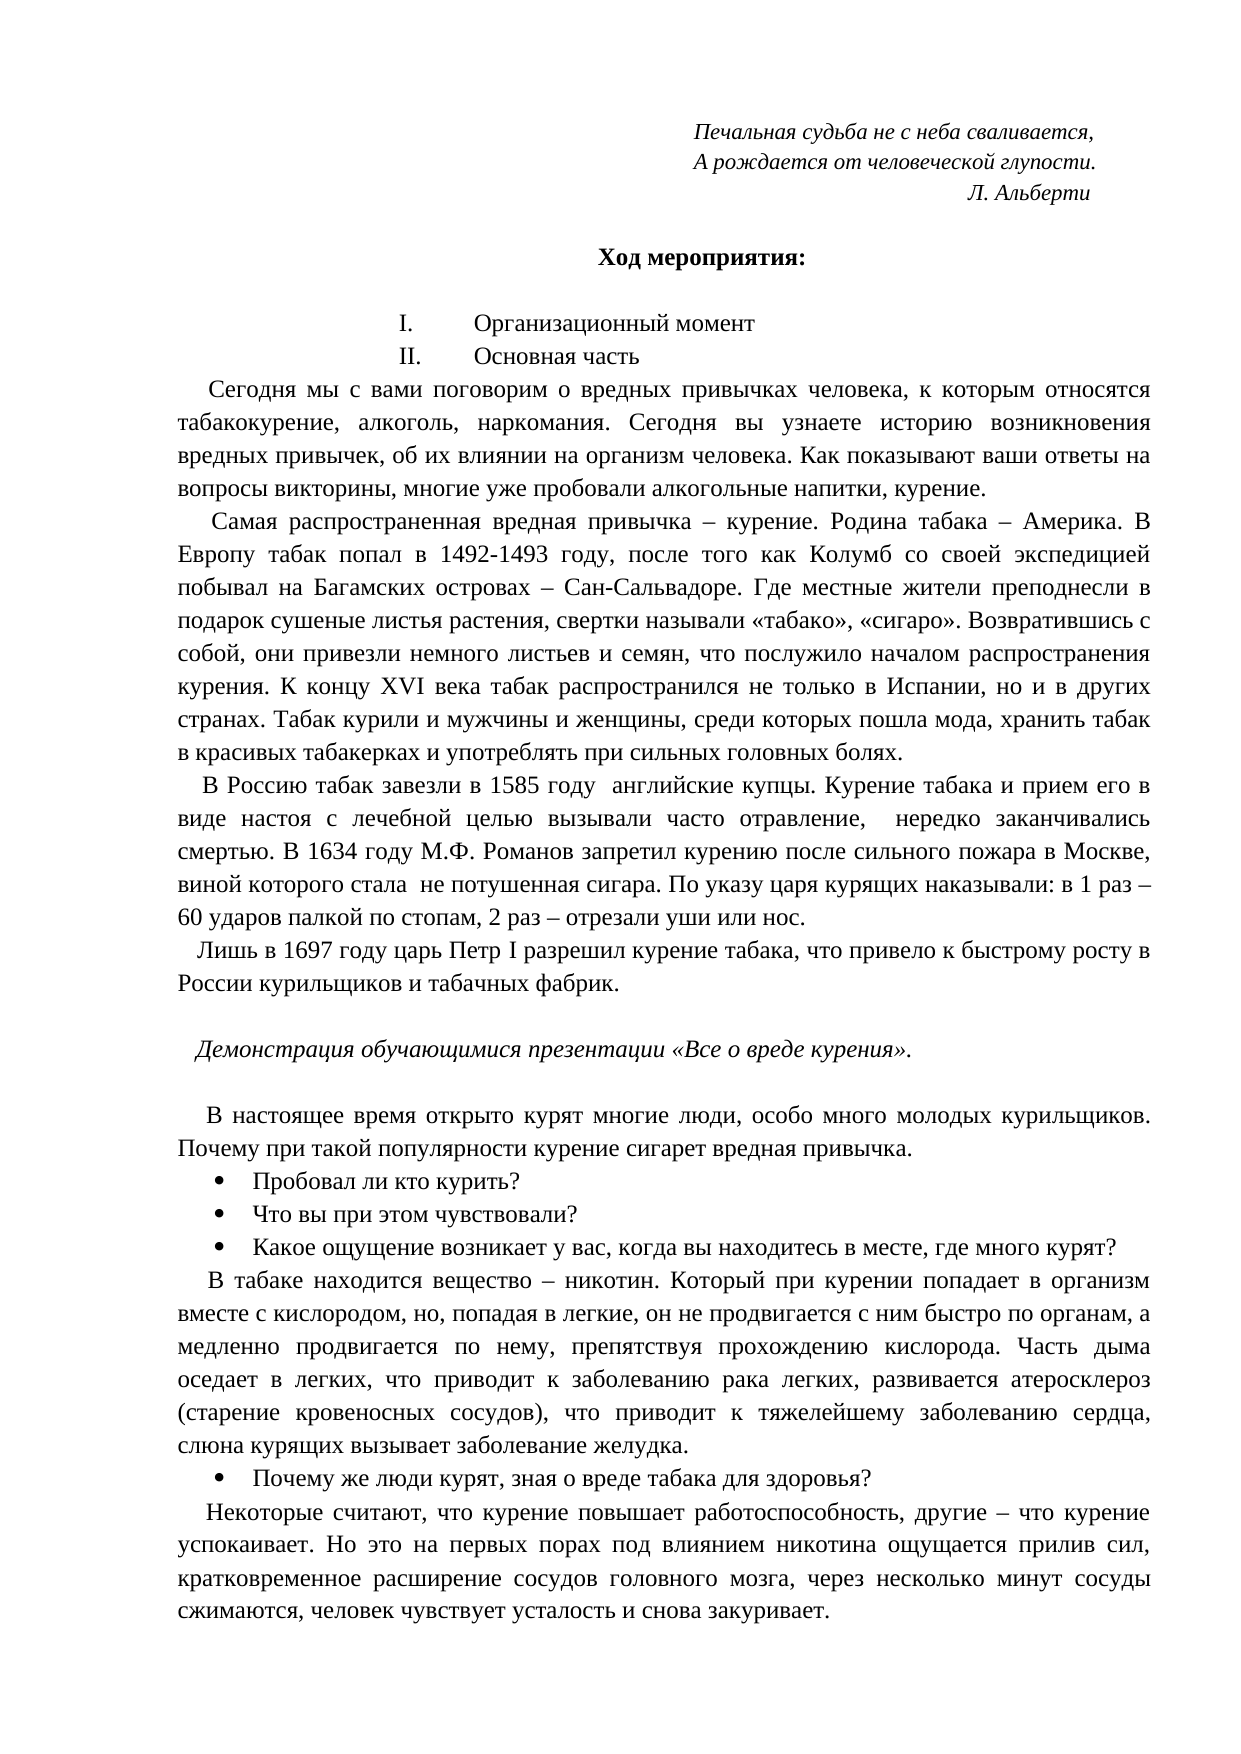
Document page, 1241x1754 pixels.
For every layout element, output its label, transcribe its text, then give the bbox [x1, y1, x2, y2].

text А рождается от человеческой глупости. [693, 148, 1152, 175]
list Основная часть [398, 341, 1152, 369]
list Пробовал ли кто курить? [215, 1166, 1152, 1195]
list Самая распространенная вредная привычка – курение. Родина табака – Америка. В Европу табак попал в 1492-1493 году, после того как Колумб со своей экспедицией побывал на Багамских островах – Сан-Сальвадоре. Где местные жители преподнесли в подарок сушеные листья растения, свертки называли «табако», «сигаро». Возвратившись с собой, они привезли немного листьев и семян, что послужило началом распространения курения. К концу XVI века табак распространился не только в Испании, но и в других странах. Табак курили и мужчины и женщины, среди которых пошла мода, хранить табак в красивых табакерках и употреблять при сильных головных болях. [177, 506, 1152, 766]
list В настоящее время открыто курят многие люди, особо много молодых курильщиков. Почему при такой популярности курение сигарет вредная привычка. [177, 1100, 1152, 1162]
text Л. Альберти [693, 178, 1152, 205]
list Какое ощущение возникает у вас, когда вы находитесь в месте, где много курят? [215, 1232, 1152, 1261]
list Ход мероприятия: [252, 242, 1152, 271]
list Организационный момент [398, 308, 1152, 337]
text Некоторые считают, что курение повышает работоспособность, другие – что курение успокаивает. Но это на первых порах под влиянием никотина ощущается прилив сил, кратковременное расширение сосудов головного мозга, через несколько минут сосуды сжимаются, человек чувствует усталость и снова закуривает. [177, 1497, 1152, 1624]
text Печальная судьба не с неба сваливается, [693, 118, 1152, 144]
list Что вы при этом чувствовали? [215, 1199, 1152, 1228]
list Лишь в 1697 году царь Петр I разрешил курение табака, что привело к быстрому росту в России курильщиков и табачных фабрик. [177, 935, 1152, 997]
text В табаке находится вещество – никотин. Который при курении попадает в организм вместе с кислородом, но, попадая в легкие, он не продвигается с ним быстро по органам, а медленно продвигается по нему, препятствуя прохождению кислорода. Часть дыма оседает в легких, что приводит к заболеванию рака легких, развивается атеросклероз (старение кровеносных сосудов), что приводит к тяжелейшему заболеванию сердца, слюна курящих вызывает заболевание желудка. [177, 1265, 1152, 1459]
list Сегодня мы с вами поговорим о вредных привычках человека, к которым относятся табакокурение, алкоголь, наркомания. Сегодня вы узнаете историю возникновения вредных привычек, об их влиянии на организм человека. Как показывают ваши ответы на вопросы викторины, многие уже пробовали алкогольные напитки, курение. [177, 374, 1152, 502]
list Почему же люди курят, зная о вреде табака для здоровья? [215, 1463, 1152, 1492]
list В Россию табак завезли в 1585 году английские купцы. Курение табака и прием его в виде настоя с лечебной целью вызывали часто отравление, нередко заканчивались смертью. В 1634 году М.Ф. Романов запретил курению после сильного пожара в Москве, виной которого стала не потушенная сигара. По указу царя курящих наказывали: в 1 раз – 60 ударов палкой по стопам, 2 раз – отрезали уши или нос. [177, 770, 1152, 931]
list Демонстрация обучающимися презентации «Все о вреде курения». [177, 1034, 1152, 1063]
